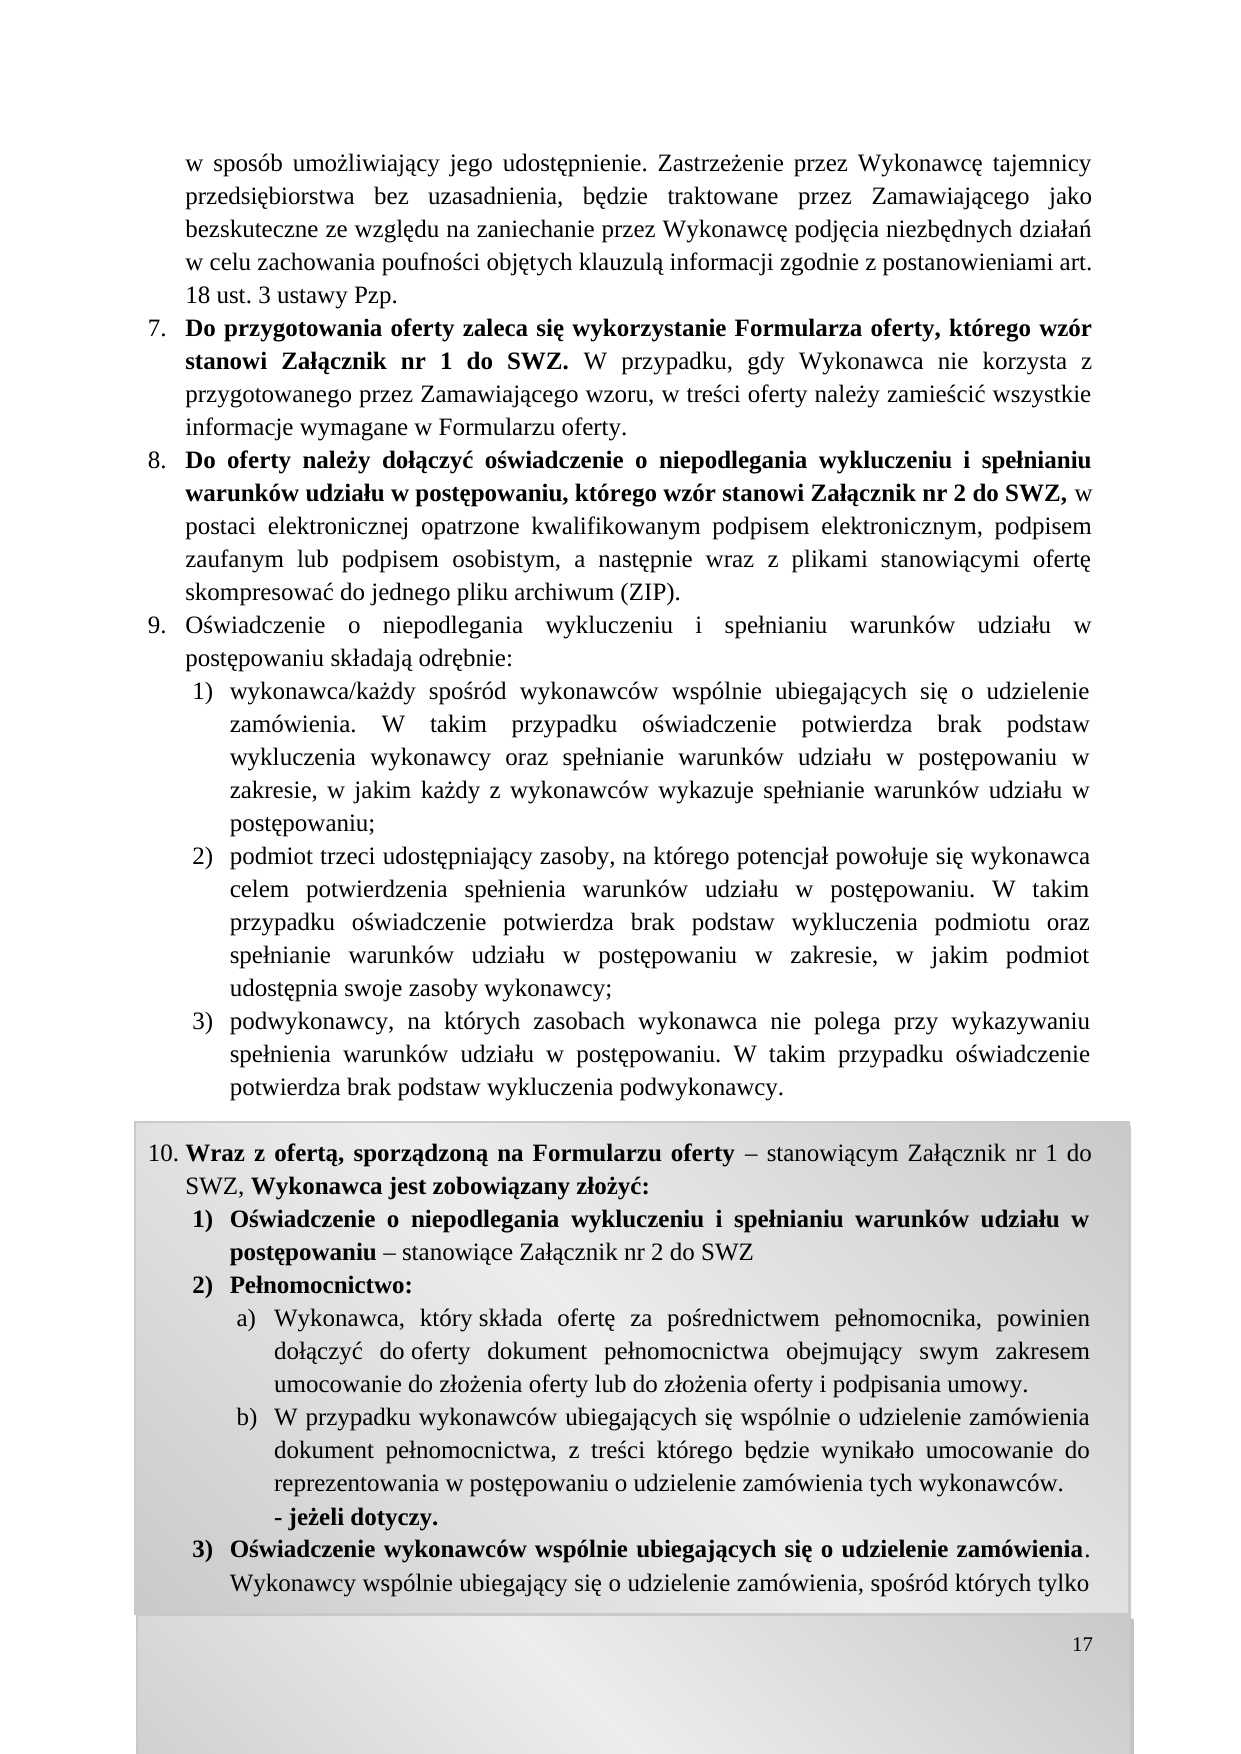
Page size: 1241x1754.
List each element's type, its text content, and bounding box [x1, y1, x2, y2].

list Oświadczenie o niepodlegania wykluczeniu i spełnianiu warunków udziału w postępowaniu składają odrębnie: [148, 610, 1092, 672]
list Wraz z ofertą, sporządzoną na Formularzu oferty – stanowiącym Załącznik nr 1 do SWZ, Wykonawca jest zobowiązany złożyć: [148, 1138, 1092, 1200]
list Do przygotowania oferty zaleca się wykorzystanie Formularza oferty, którego wzór stanowi Załącznik nr 1 do SWZ. W przypadku, gdy Wykonawca nie korzysta z przygotowanego przez Zamawiającego wzoru, w treści oferty należy zamieścić wszystkie informacje wymagane w Formularzu oferty. [148, 313, 1092, 441]
list podmiot trzeci udostępniający zasoby, na którego potencjał powołuje się wykonawca celem potwierdzenia spełnienia warunków udziału w postępowaniu. W takim przypadku oświadczenie potwierdza brak podstaw wykluczenia podmiotu oraz spełnianie warunków udziału w postępowaniu w zakresie, w jakim podmiot udostępnia swoje zasoby wykonawcy; [192, 841, 1090, 1002]
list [192, 1534, 1090, 1596]
list wykonawca/każdy spośród wykonawców wspólnie ubiegających się o udzielenie zamówienia. W takim przypadku oświadczenie potwierdza brak podstaw wykluczenia wykonawcy oraz spełnianie warunków udziału w postępowaniu w zakresie, w jakim każdy z wykonawców wykazuje spełnianie warunków udziału w postępowaniu; [192, 676, 1090, 837]
list W przypadku wykonawców ubiegających się wspólnie o udzielenie zamówienia dokument pełnomocnictwa, z treści którego będzie wynikało umocowanie do reprezentowania w postępowaniu o udzielenie zamówienia tych wykonawców. [236, 1402, 1090, 1497]
list Wykonawca, który składa ofertę za pośrednictwem pełnomocnika, powinien dołączyć do oferty dokument pełnomocnictwa obejmujący swym zakresem umocowanie do złożenia oferty lub do złożenia oferty i podpisania umowy. [236, 1303, 1090, 1398]
list Do oferty należy dołączyć oświadczenie o niepodlegania wykluczeniu i spełnianiu warunków udziału w postępowaniu, którego wzór stanowi Załącznik nr 2 do SWZ, w postaci elektronicznej opatrzone kwalifikowanym podpisem elektronicznym, podpisem zaufanym lub podpisem osobistym, a następnie wraz z plikami stanowiącymi ofertę skompresować do jednego pliku archiwum (ZIP). [148, 445, 1092, 606]
list Pełnomocnictwo: [192, 1270, 1092, 1299]
list Oświadczenie o niepodlegania wykluczeniu i spełnianiu warunków udziału w postępowaniu – stanowiące Załącznik nr 2 do SWZ [192, 1204, 1090, 1266]
text - jeżeli dotyczy. [274, 1502, 1090, 1530]
list podwykonawcy, na których zasobach wykonawca nie polega przy wykazywaniu spełnienia warunków udziału w postępowaniu. W takim przypadku oświadczenie potwierdza brak podstaw wykluczenia podwykonawcy. [192, 1006, 1090, 1101]
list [148, 148, 1092, 308]
